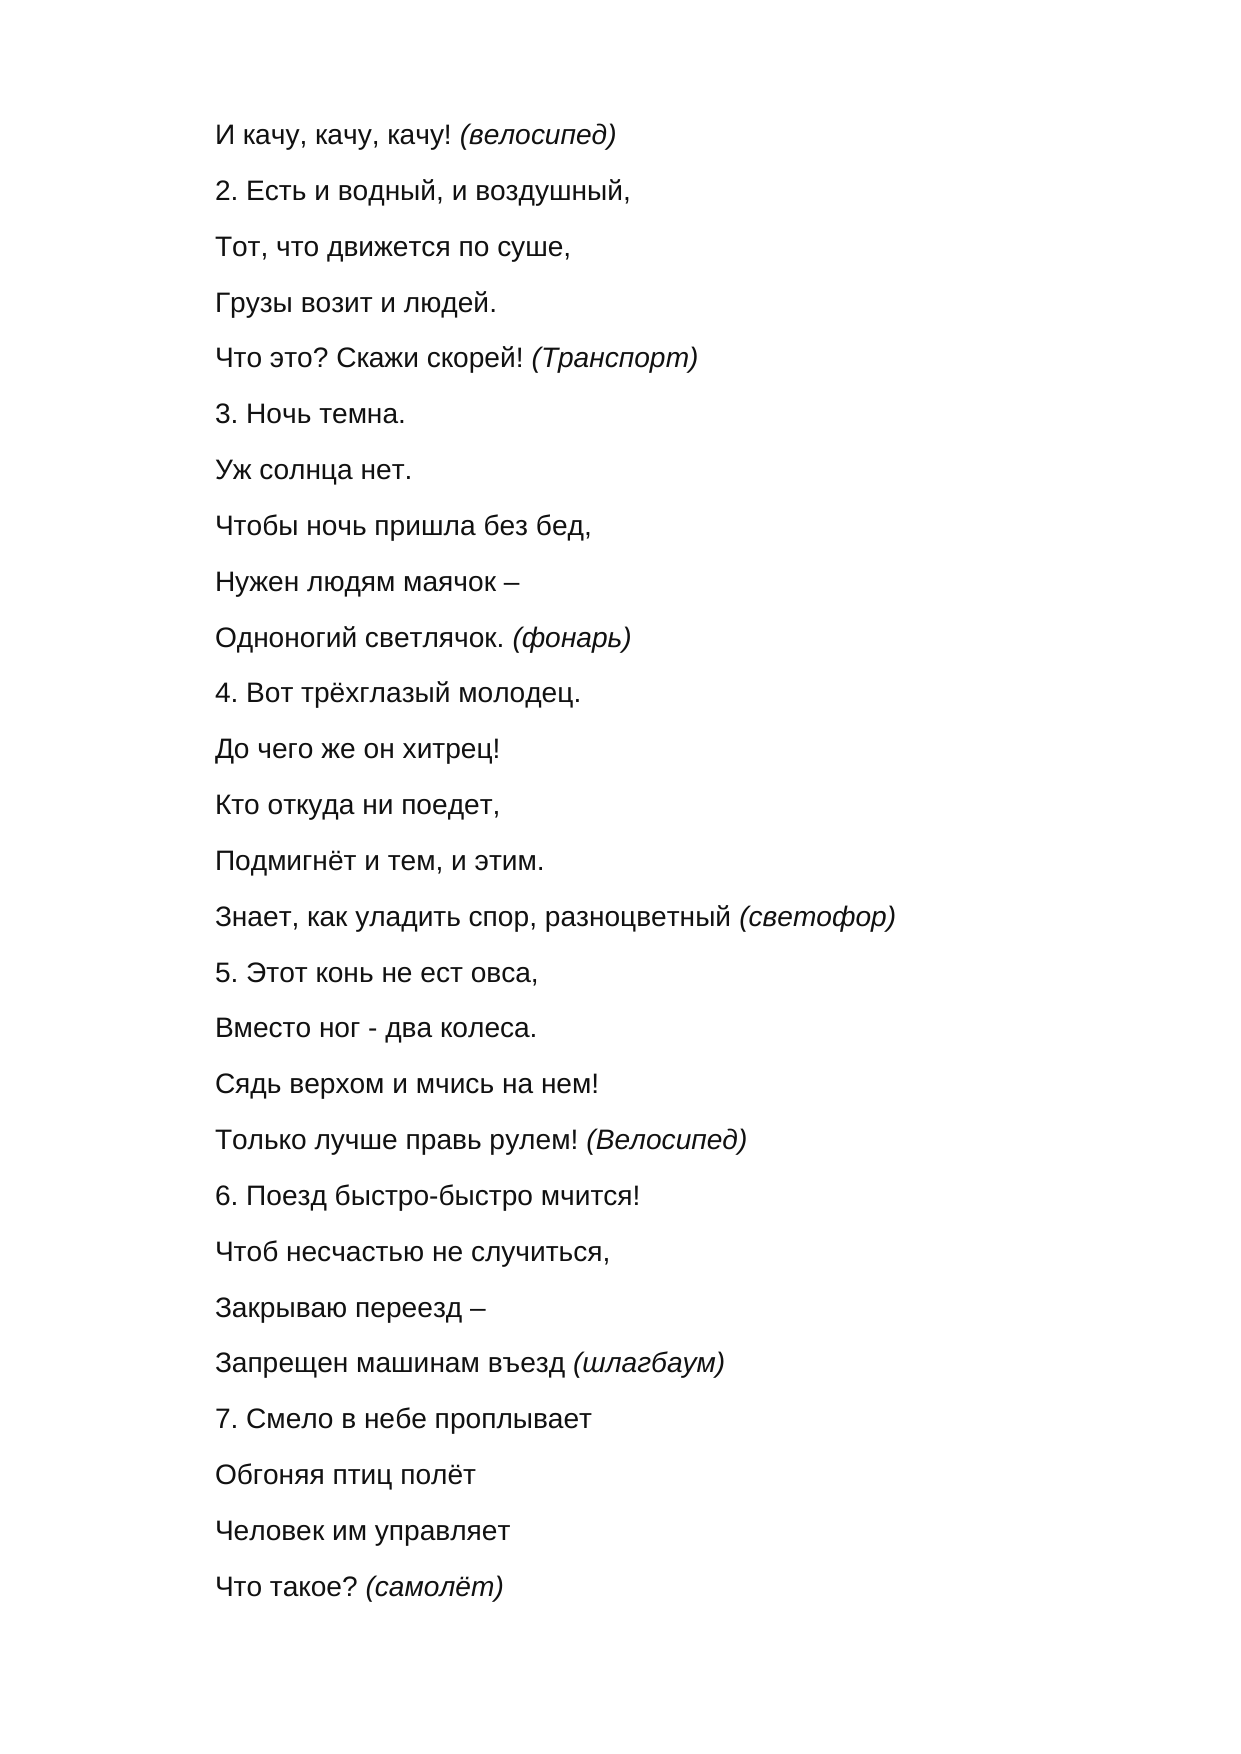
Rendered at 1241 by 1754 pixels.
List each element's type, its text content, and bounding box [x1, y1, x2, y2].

text До чего же он хитрец! [177, 732, 1152, 765]
text Тот, что движется по суше, [177, 230, 1152, 262]
text 4. Вот трёхглазый молодец. [177, 676, 1152, 709]
text Только лучше правь рулем! (Велосипед) [177, 1123, 1152, 1156]
text Что это? Скажи скорей! (Транспорт) [177, 341, 1152, 374]
text Чтобы ночь пришла без бед, [177, 509, 1152, 541]
text Запрещен машинам въезд (шлагбаум) [177, 1346, 1152, 1379]
text Знает, как уладить спор, разноцветный (светофор) [177, 900, 1152, 932]
text 6. Поезд быстро-быстро мчится! [177, 1179, 1152, 1211]
text Кто откуда ни поедет, [177, 788, 1152, 821]
text Чтоб несчастью не случиться, [177, 1235, 1152, 1267]
text Закрываю переезд – [177, 1291, 1152, 1323]
text Подмигнёт и тем, и этим. [177, 844, 1152, 876]
text Нужен людям маячок – [177, 565, 1152, 597]
text 5. Этот конь не ест овса, [177, 956, 1152, 988]
text 7. Смело в небе проплывает [177, 1402, 1152, 1435]
text И качу, качу, качу! (велосипед) [177, 118, 1152, 151]
text Вместо ног - два колеса. [177, 1011, 1152, 1044]
text Одноногий светлячок. (фонарь) [177, 621, 1152, 653]
text Сядь верхом и мчись на нем! [177, 1067, 1152, 1100]
text Что такое? (самолёт) [177, 1570, 1152, 1602]
text 2. Есть и водный, и воздушный, [177, 174, 1152, 206]
text Человек им управляет [177, 1514, 1152, 1546]
text Обгоняя птиц полёт [177, 1458, 1152, 1491]
text Уж солнца нет. [177, 453, 1152, 486]
text Грузы возит и людей. [177, 286, 1152, 318]
text 3. Ночь темна. [177, 397, 1152, 430]
